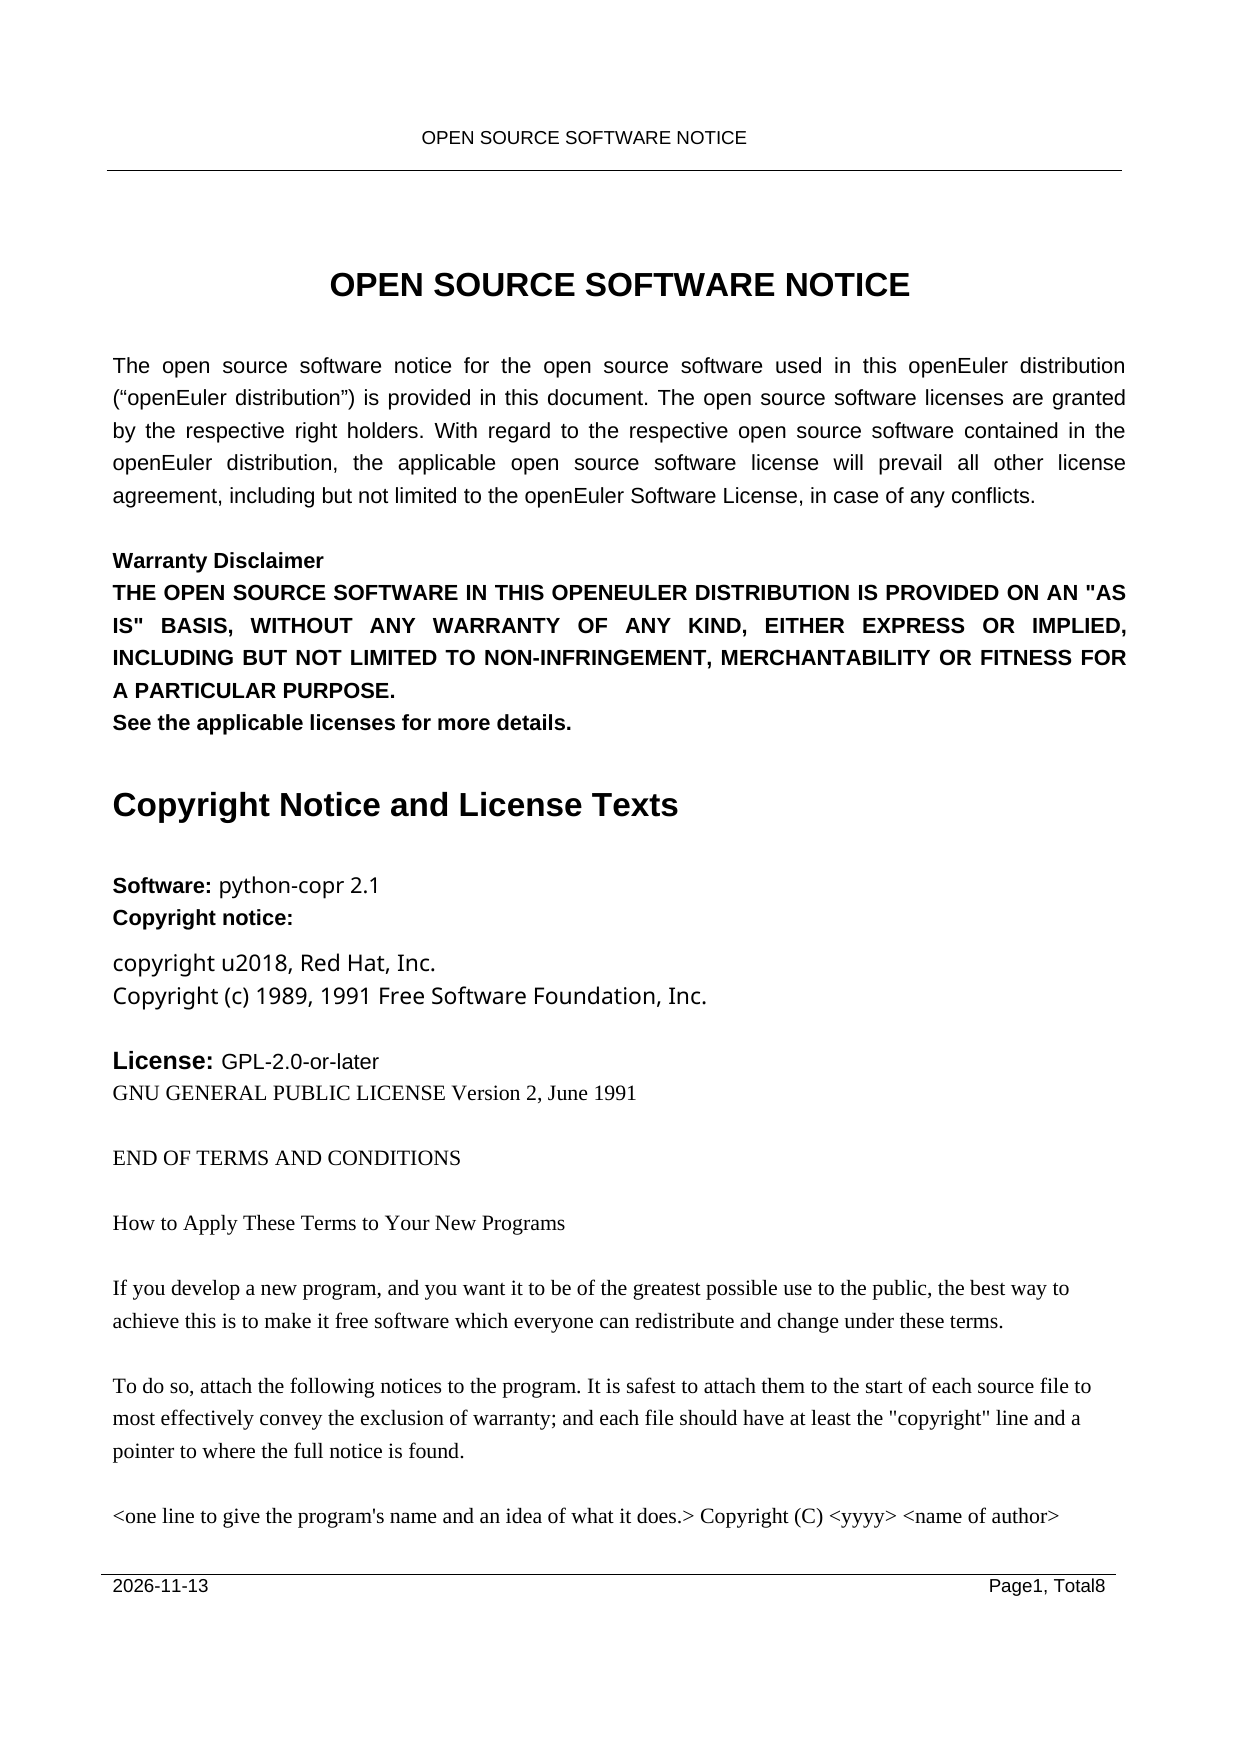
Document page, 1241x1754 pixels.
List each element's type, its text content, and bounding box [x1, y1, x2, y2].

text The open source software notice for the open source software used in this openEuler distribution (“openEuler distribution”) is provided in this document. The open source software licenses are granted by the respective right holders. With regard to the respective open source software contained in the openEuler distribution, the applicable open source software license will prevail all other license agreement, including but not limited to the openEuler Software License, in case of any conflicts. [112, 349, 1128, 511]
title Software: python-copr 2.1 [112, 869, 1128, 901]
text Warranty Disclaimer [112, 544, 1128, 576]
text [112, 1077, 1128, 1532]
text Copyright notice: [112, 901, 1128, 934]
text Copyright Notice and License Texts [112, 771, 1128, 836]
text THE OPEN SOURCE SOFTWARE IN THIS OPENEULER DISTRIBUTION IS PROVIDED ON AN "AS IS" BASIS, WITHOUT ANY WARRANTY OF ANY KIND, EITHER EXPRESS OR IMPLIED, INCLUDING BUT NOT LIMITED TO NON-INFRINGEMENT, MERCHANTABILITY OR FITNESS FOR A PARTICULAR PURPOSE. See the applicable licenses for more details. [112, 576, 1128, 739]
text License: GPL-2.0-or-later [112, 1044, 1128, 1077]
text copyright u2018, Red Hat, Inc. Copyright (c) 1989, 1991 Free Software Foundation, Inc. [112, 947, 1128, 1044]
text OPEN SOURCE SOFTWARE NOTICE [112, 251, 1128, 316]
